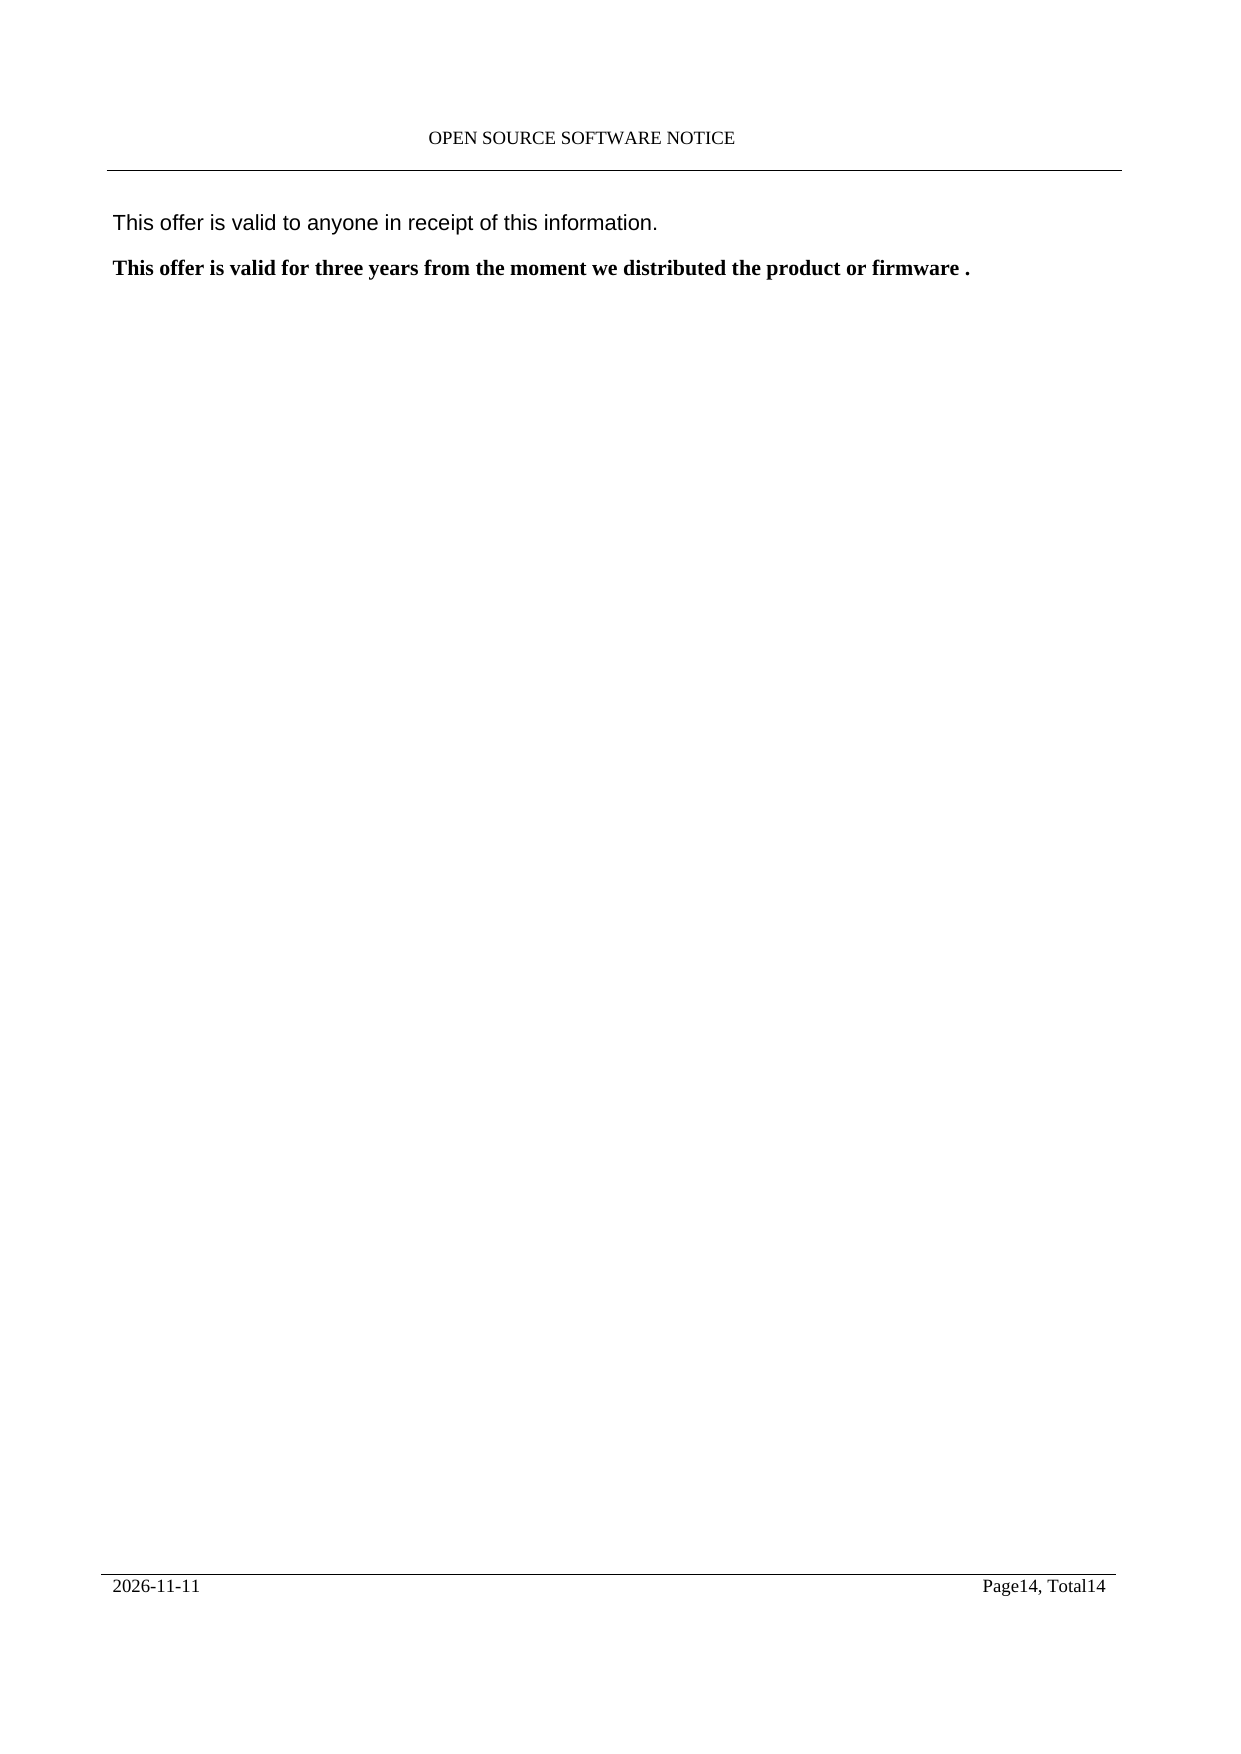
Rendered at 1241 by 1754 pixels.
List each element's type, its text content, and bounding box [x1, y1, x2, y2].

text This offer is valid for three years from the moment we distributed the product or firmware . [112, 251, 1128, 284]
text This offer is valid to anyone in receipt of this information. [112, 206, 1128, 239]
